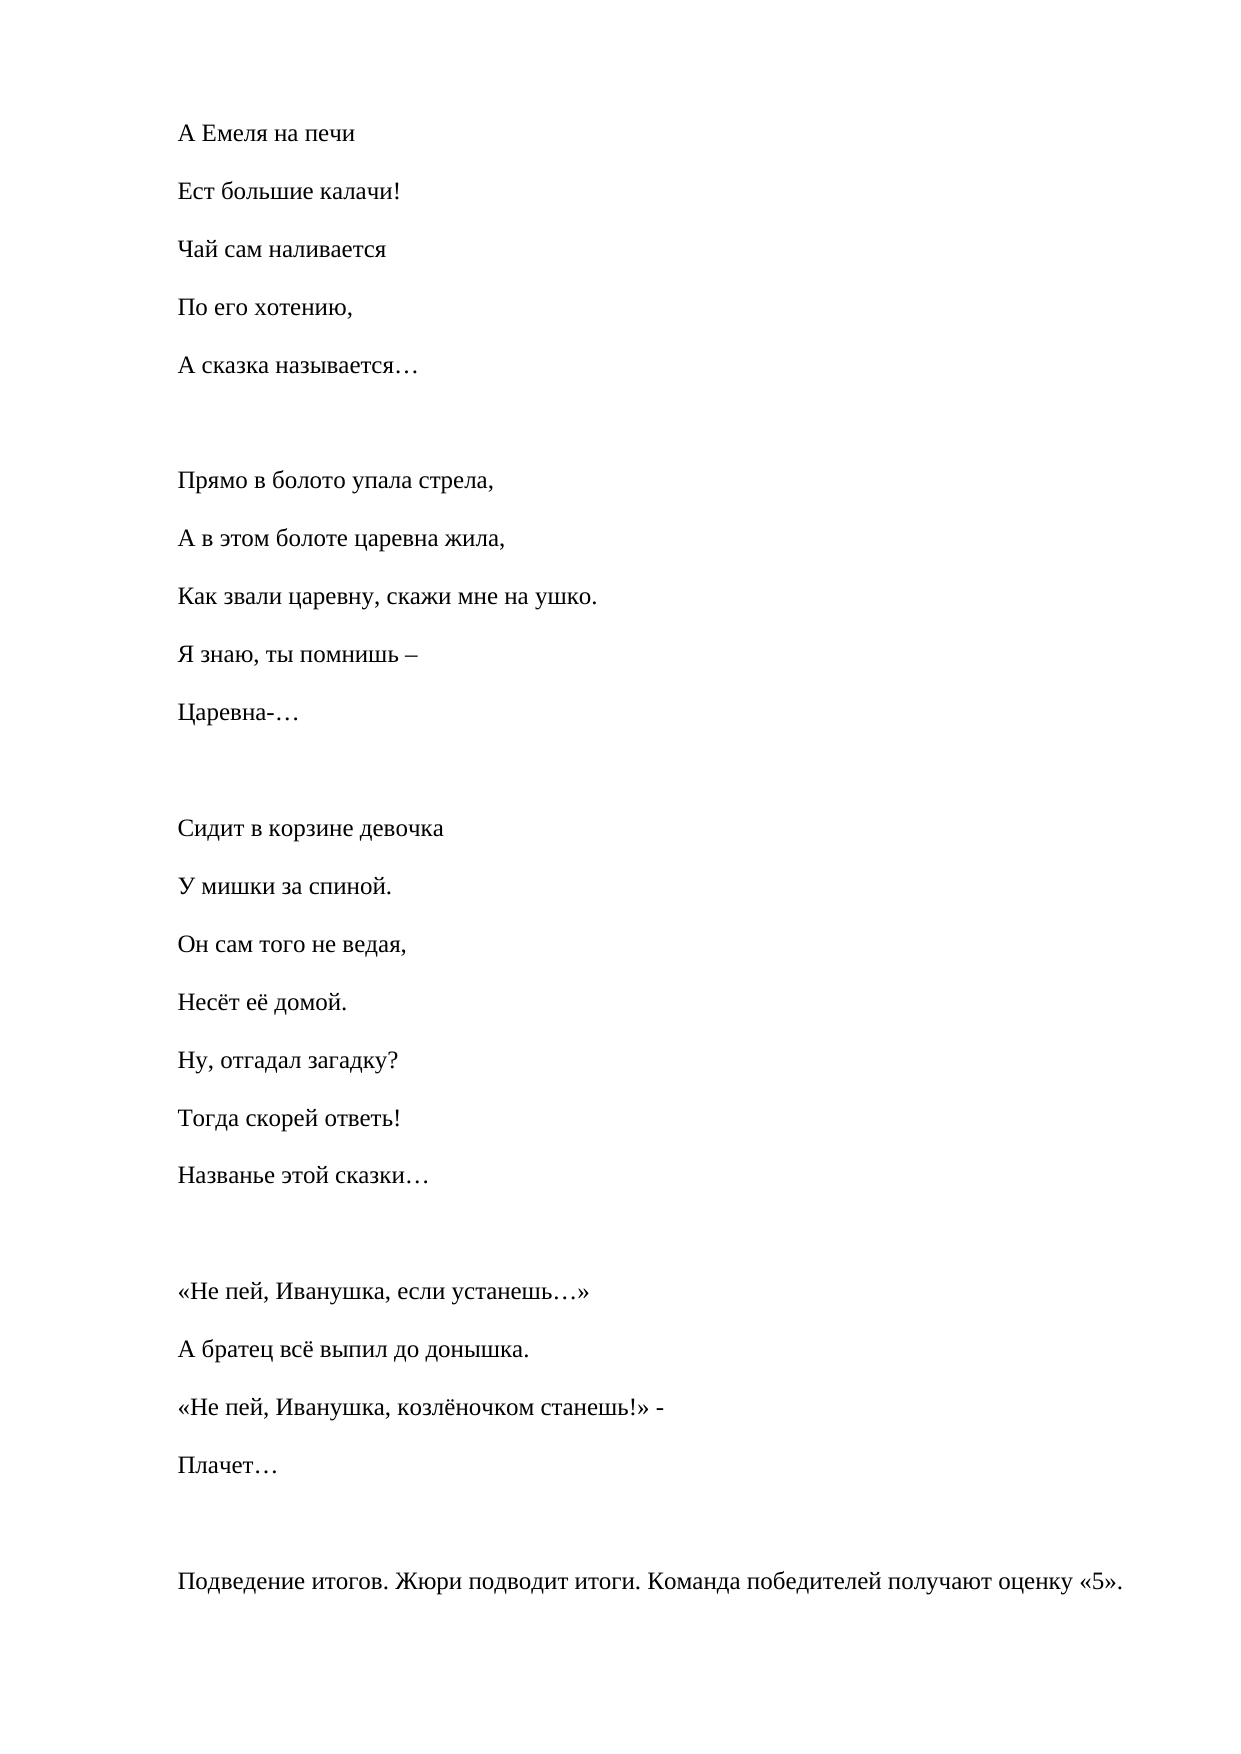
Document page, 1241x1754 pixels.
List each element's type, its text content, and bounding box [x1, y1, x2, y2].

text Плачет… [177, 1450, 1152, 1479]
text Прямо в болото упала стрела, [177, 466, 1152, 494]
text Несёт её домой. [177, 987, 1152, 1016]
text У мишки за спиной. [177, 871, 1152, 900]
text Ест большие калачи! [177, 176, 1152, 205]
text Тогда скорей ответь! [177, 1103, 1152, 1131]
text Ну, отгадал загадку? [177, 1045, 1152, 1073]
text Он сам того не ведая, [177, 929, 1152, 958]
text Названье этой сказки… [177, 1161, 1152, 1189]
text Царевна-… [177, 697, 1152, 726]
text «Не пей, Иванушка, козлёночком станешь!» - [177, 1392, 1152, 1421]
text Чай сам наливается [177, 234, 1152, 263]
text Я знаю, ты помнишь – [177, 639, 1152, 668]
text Сидит в корзине девочка [177, 813, 1152, 842]
text А братец всё выпил до донышка. [177, 1334, 1152, 1363]
text А Емеля на печи [177, 118, 1152, 147]
text По его хотению, [177, 292, 1152, 321]
text Подведение итогов. Жюри подводит итоги. Команда победителей получают оценку «5». [177, 1566, 1152, 1595]
text Как звали царевну, скажи мне на ушко. [177, 581, 1152, 610]
text А сказка называется… [177, 350, 1152, 378]
text А в этом болоте царевна жила, [177, 523, 1152, 552]
text «Не пей, Иванушка, если устанешь…» [177, 1276, 1152, 1305]
